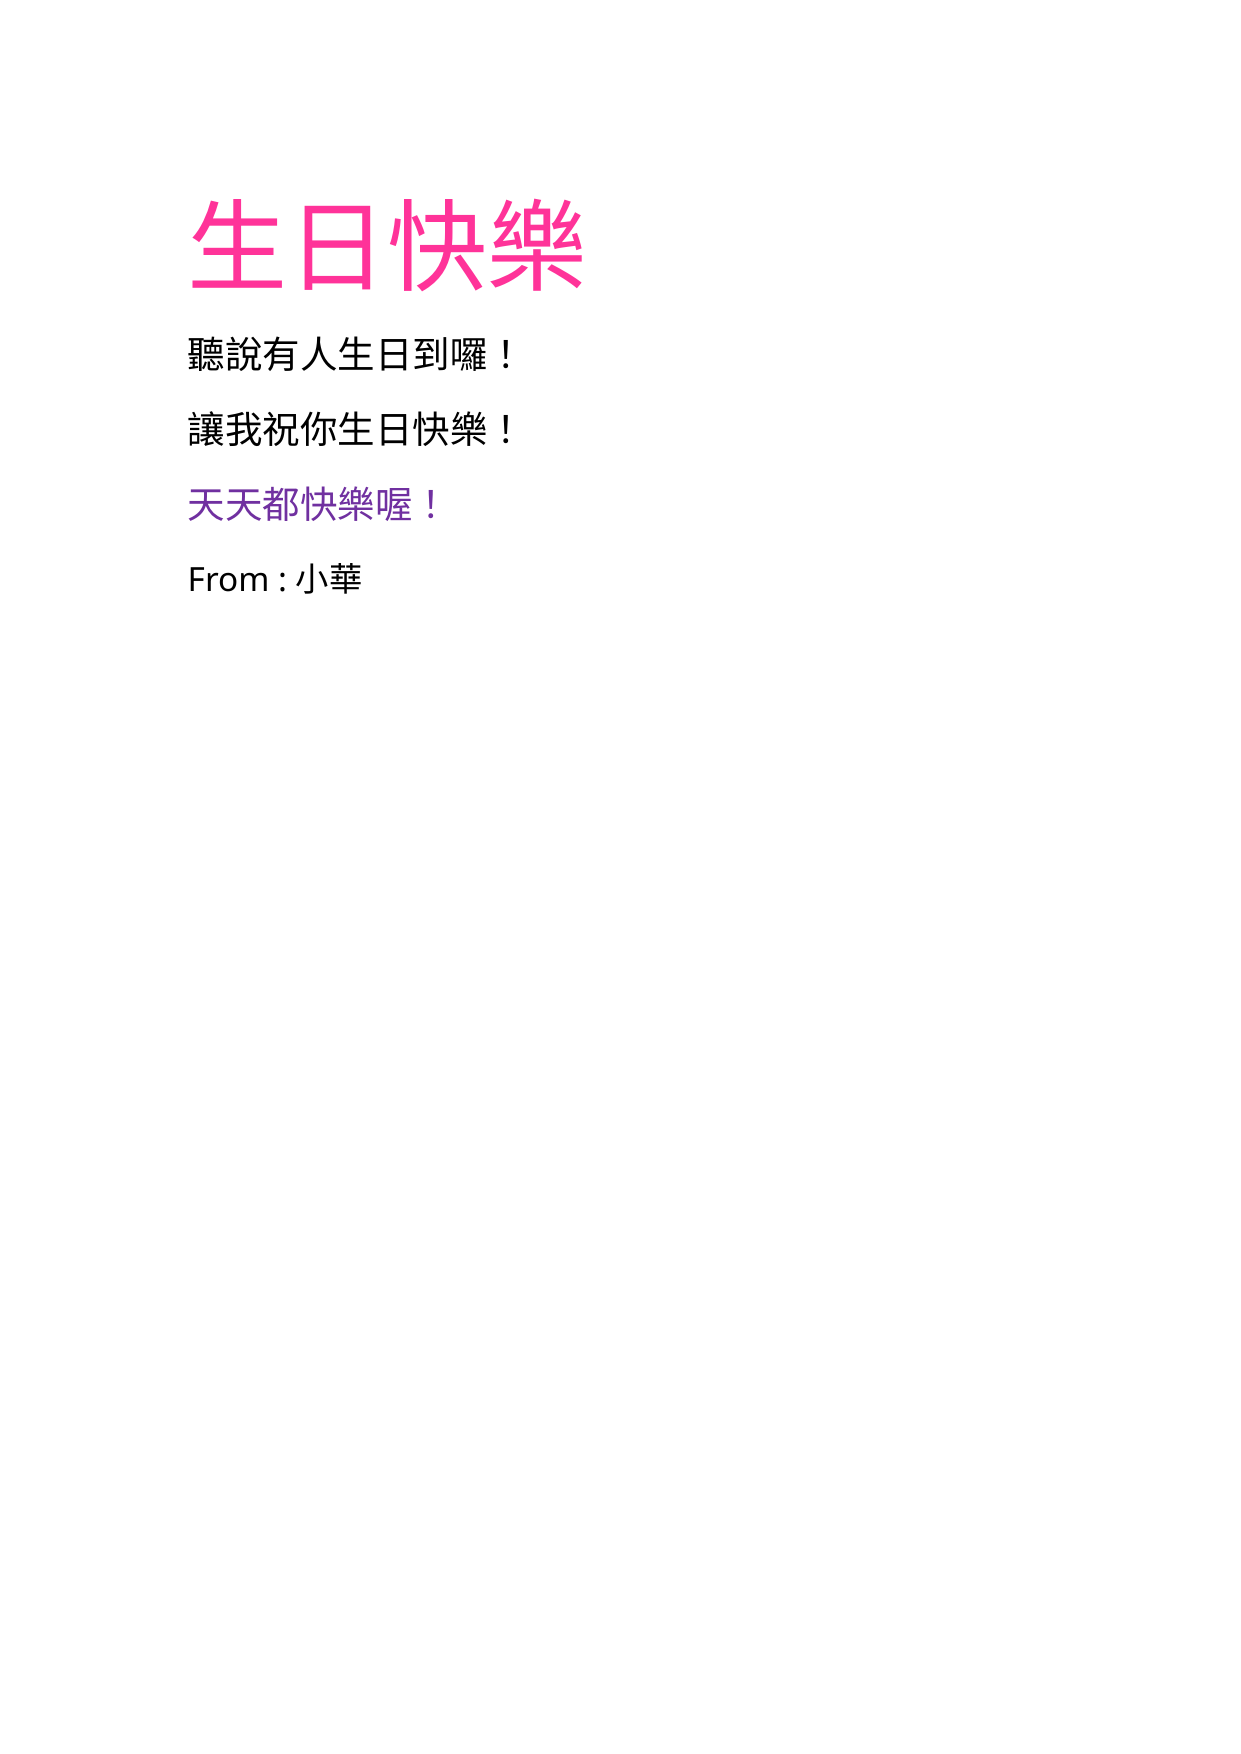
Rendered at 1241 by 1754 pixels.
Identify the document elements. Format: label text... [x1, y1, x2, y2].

text 生日快樂 [187, 164, 1053, 314]
text 天天都快樂喔！ [187, 464, 1053, 539]
text 讓我祝你生日快樂！ [187, 389, 1053, 464]
text From : 小華 [187, 539, 1053, 614]
text 聽說有人生日到囉！ [187, 314, 1053, 389]
